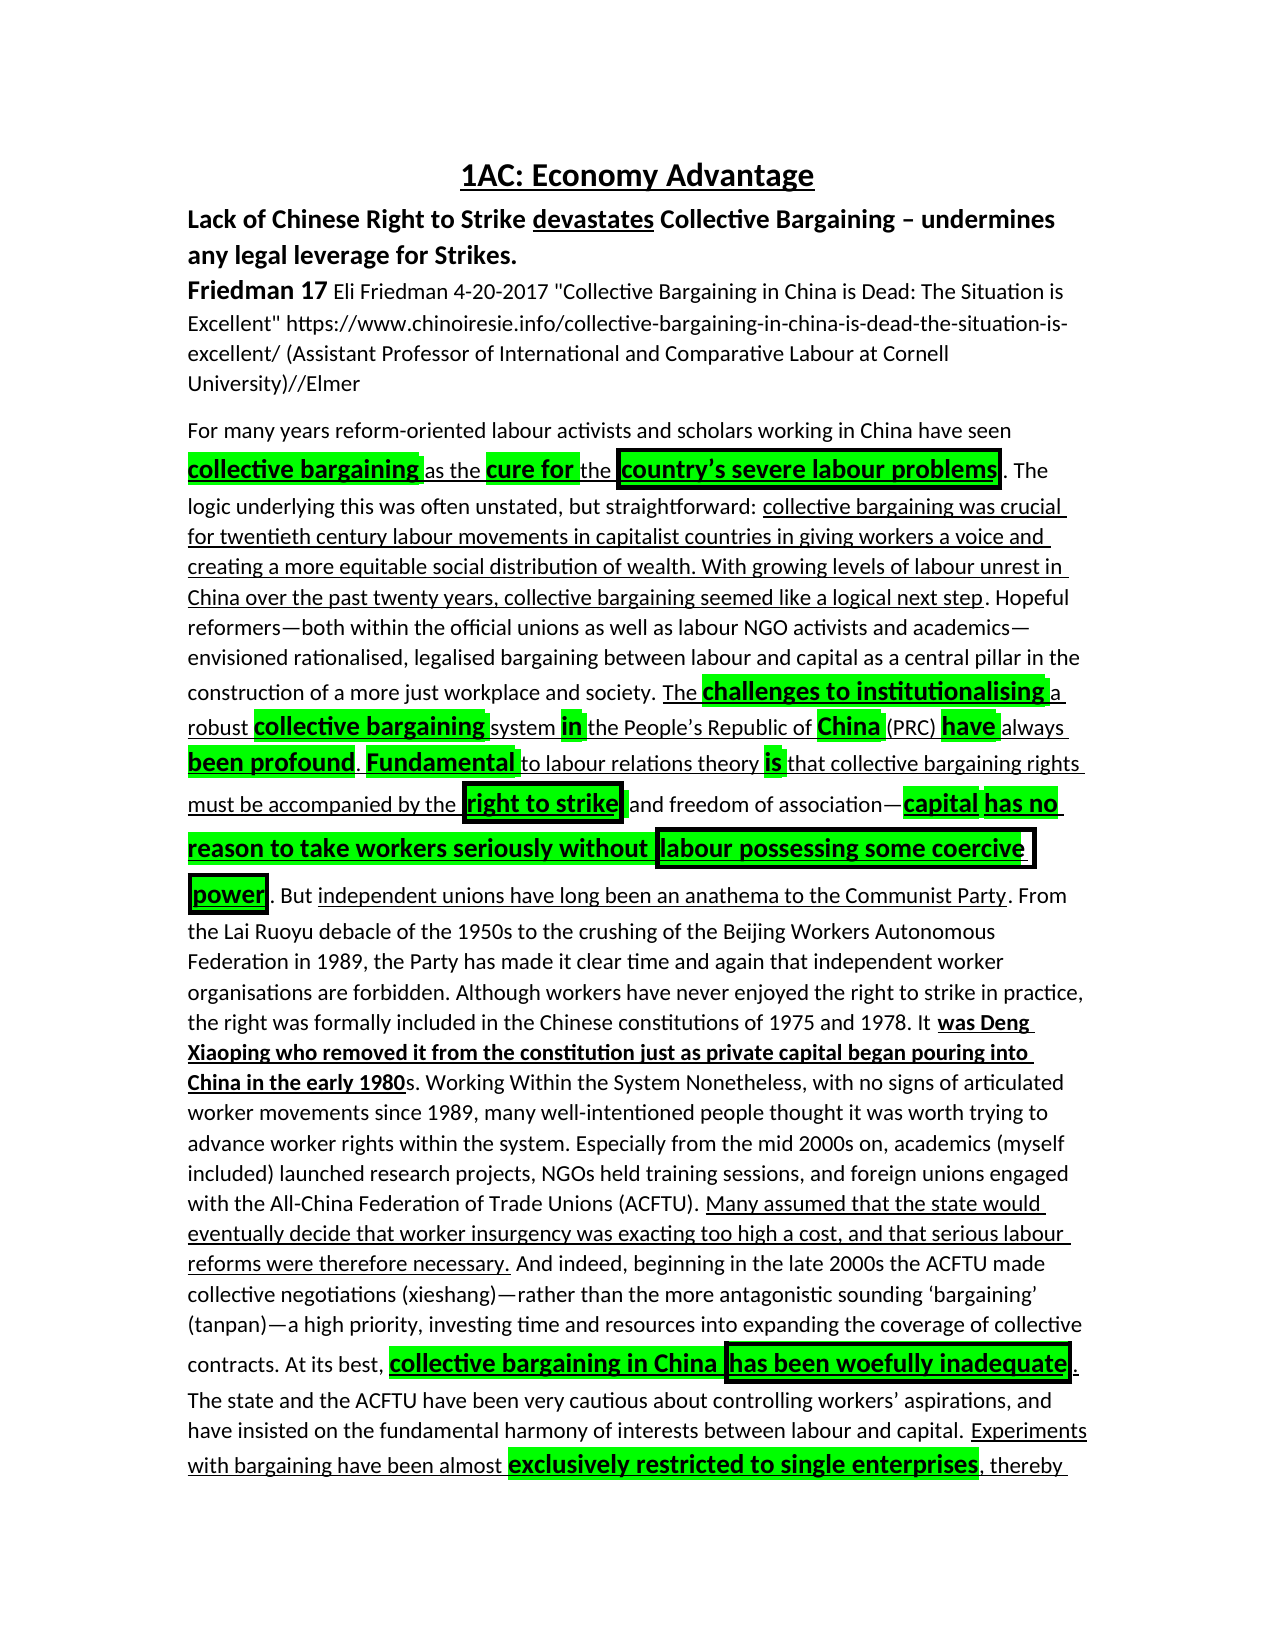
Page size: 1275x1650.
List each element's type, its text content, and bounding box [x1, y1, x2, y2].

subtitle 1AC: Economy Advantage [187, 154, 1087, 195]
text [187, 416, 1087, 1480]
subtitle Lack of Chinese Right to Strike devastates Collective Bargaining – undermines any legal leverage for Strikes. [187, 202, 1087, 271]
text Friedman 17 Eli Friedman 4-20-2017 "Collective Bargaining in China is Dead: The Situation is Excellent" https://www.chinoiresie.info/collective-bargaining-in-china-is-dead-the-situation-is-excellent/ (Assistant Professor of International and Comparative Labour at Cornell University)//Elmer [187, 273, 1087, 397]
